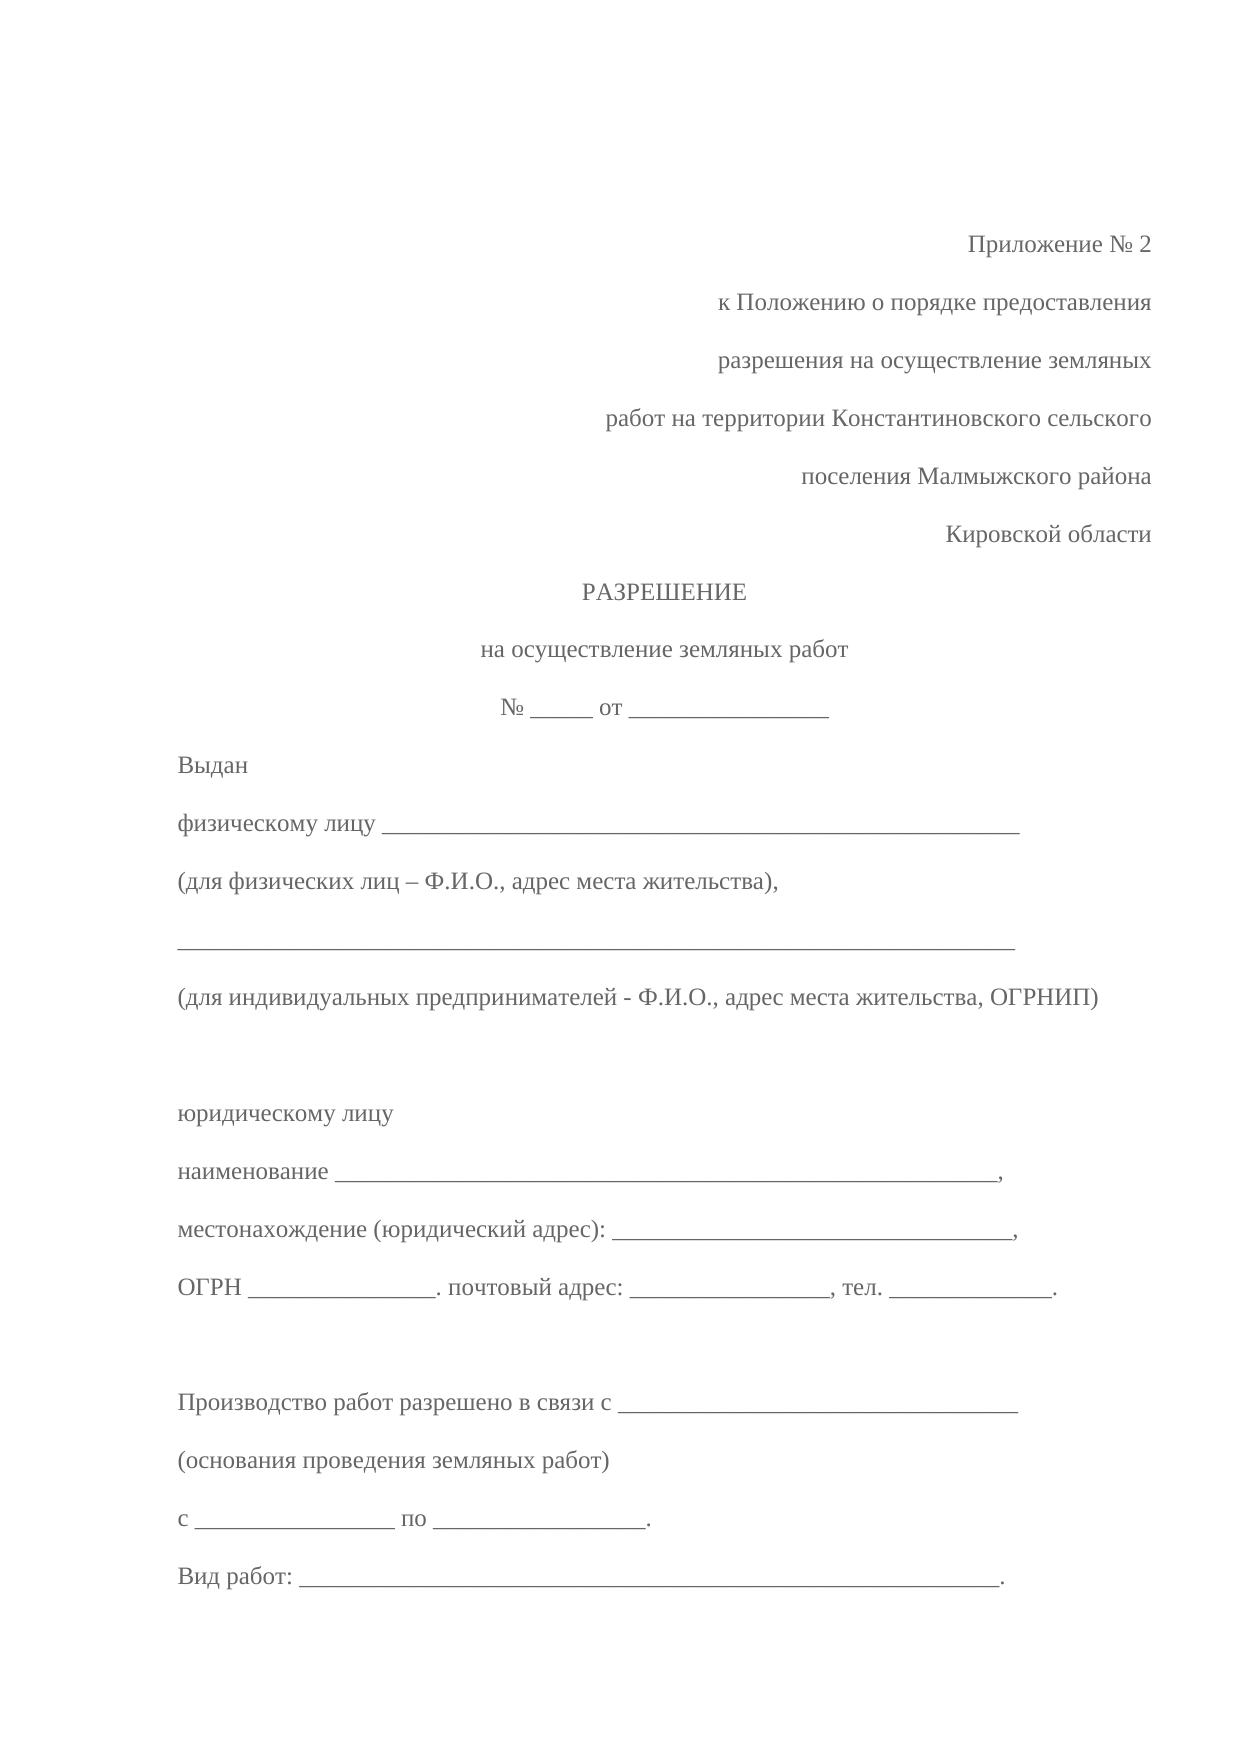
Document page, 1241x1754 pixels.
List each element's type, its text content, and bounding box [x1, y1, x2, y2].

text юридическому лицу [177, 1098, 1152, 1127]
text местонахождение (юридический адрес): ________________________________, [177, 1214, 1152, 1242]
text работ на территории Константиновского сельского [177, 403, 1152, 432]
text на осуществление земляных работ [177, 634, 1152, 663]
text разрешения на осуществление земляных [177, 345, 1152, 374]
text Вид работ: ________________________________________________________. [177, 1561, 1152, 1590]
text поселения Малмыжского района [177, 461, 1152, 489]
text (для индивидуальных предпринимателей - Ф.И.О., адрес места жительства, ОГРНИП) [177, 982, 1152, 1011]
text Кировской области [177, 519, 1152, 547]
text Приложение № 2 [177, 229, 1152, 258]
text физическому лицу ___________________________________________________ [177, 808, 1152, 837]
text ___________________________________________________________________ [177, 924, 1152, 953]
text Производство работ разрешено в связи с ________________________________ [177, 1387, 1152, 1416]
text Выдан [177, 750, 1152, 779]
text к Положению о порядке предоставления [177, 287, 1152, 316]
text с ________________ по _________________. [177, 1503, 1152, 1532]
text № _____ от ________________ [177, 692, 1152, 721]
text (для физических лиц – Ф.И.О., адрес места жительства), [177, 866, 1152, 895]
text ОГРН _______________. почтовый адрес: ________________, тел. _____________. [177, 1272, 1152, 1300]
text (основания проведения земляных работ) [177, 1445, 1152, 1474]
text наименование _____________________________________________________, [177, 1156, 1152, 1184]
text РАЗРЕШЕНИЕ [177, 577, 1152, 605]
